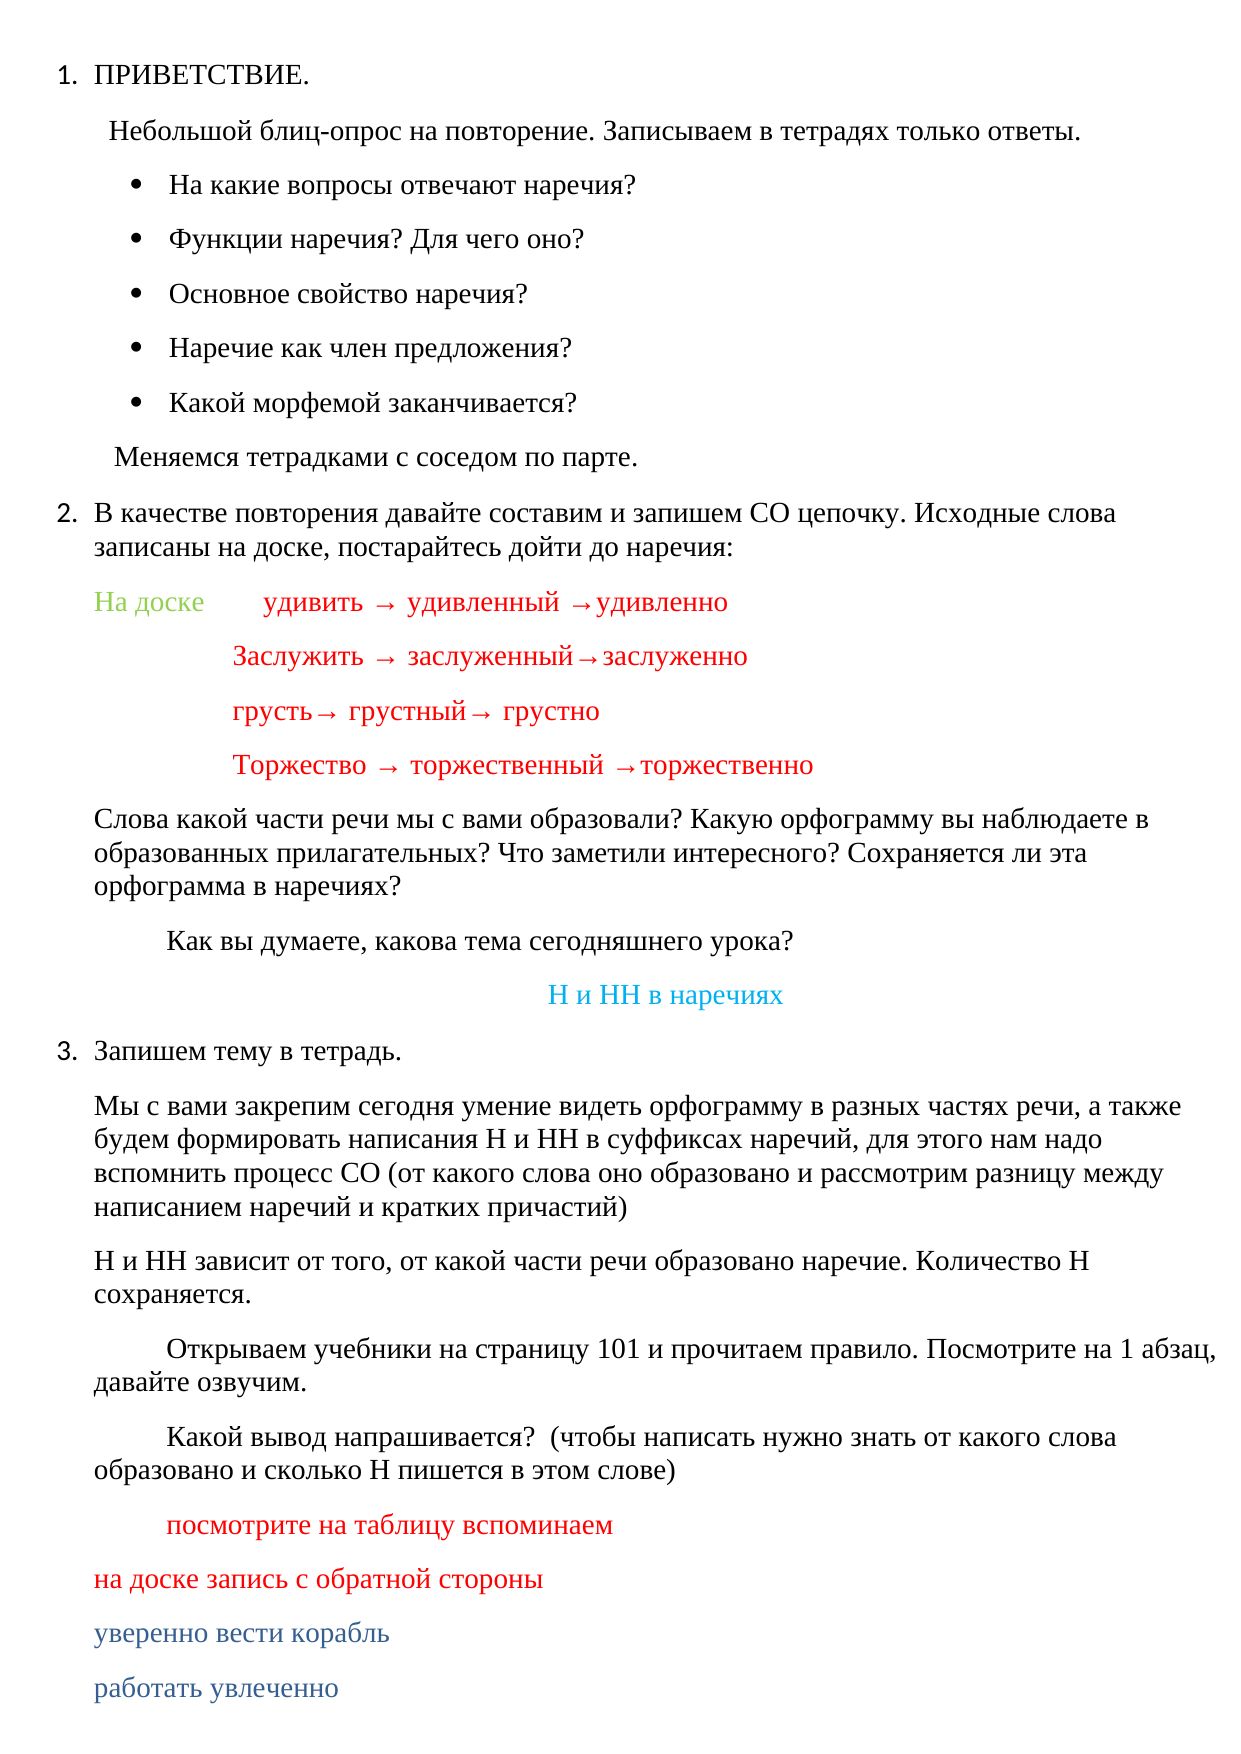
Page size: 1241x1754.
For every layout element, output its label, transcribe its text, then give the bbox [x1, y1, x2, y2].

text Меняемся тетрадками с соседом по парте. [19, 439, 1237, 473]
list Запишем тему в тетрадь. [56, 1032, 1237, 1067]
list грусть→ грустный→ грустно [94, 693, 1237, 726]
list ПРИВЕТСТВИЕ. [56, 56, 1237, 92]
list Заслужить → заслуженный→заслуженно [94, 638, 1237, 672]
list Как вы думаете, какова тема сегодняшнего урока? [94, 923, 1237, 956]
list уверенно вести корабль [94, 1616, 1237, 1649]
list В качестве повторения давайте составим и запишем СО цепочку. Исходные слова записаны на доске, постарайтесь дойти до наречия: [56, 494, 1237, 563]
list Открываем учебники на страницу 101 и прочитаем правило. Посмотрите на 1 абзац, давайте озвучим. [94, 1331, 1237, 1398]
list Слова какой части речи мы с вами образовали? Какую орфограмму вы наблюдаете в образованных прилагательных? Что заметили интересного? Сохраняется ли эта орфограмма в наречиях? [94, 801, 1237, 902]
list посмотрите на таблицу вспоминаем [94, 1507, 1237, 1540]
list Н и НН зависит от того, от какой части речи образовано наречие. Количество Н сохраняется. [94, 1243, 1237, 1310]
list на доске запись с обратной стороны [94, 1561, 1237, 1595]
list Какой морфемой заканчивается? [131, 385, 1237, 419]
list Наречие как член предложения? [131, 331, 1237, 364]
list Небольшой блиц-опрос на повторение. Записываем в тетрадях только ответы. [94, 113, 1237, 146]
list Функции наречия? Для чего оно? [131, 222, 1237, 255]
list Торжество → торжественный →торжественно [94, 747, 1237, 781]
list На доске удивить → удивленный →удивленно [94, 584, 1237, 617]
list На какие вопросы отвечают наречия? [131, 167, 1237, 201]
list Н и НН в наречиях [94, 977, 1237, 1011]
list Какой вывод напрашивается? (чтобы написать нужно знать от какого слова образовано и сколько Н пишется в этом слове) [94, 1419, 1237, 1486]
list работать увлеченно [94, 1670, 1237, 1703]
list Основное свойство наречия? [131, 276, 1237, 310]
list Мы с вами закрепим сегодня умение видеть орфограмму в разных частях речи, а также будем формировать написания Н и НН в суффиксах наречий, для этого нам надо вспомнить процесс СО (от какого слова оно образовано и рассмотрим разницу между написанием наречий и кратких причастий) [94, 1088, 1237, 1222]
